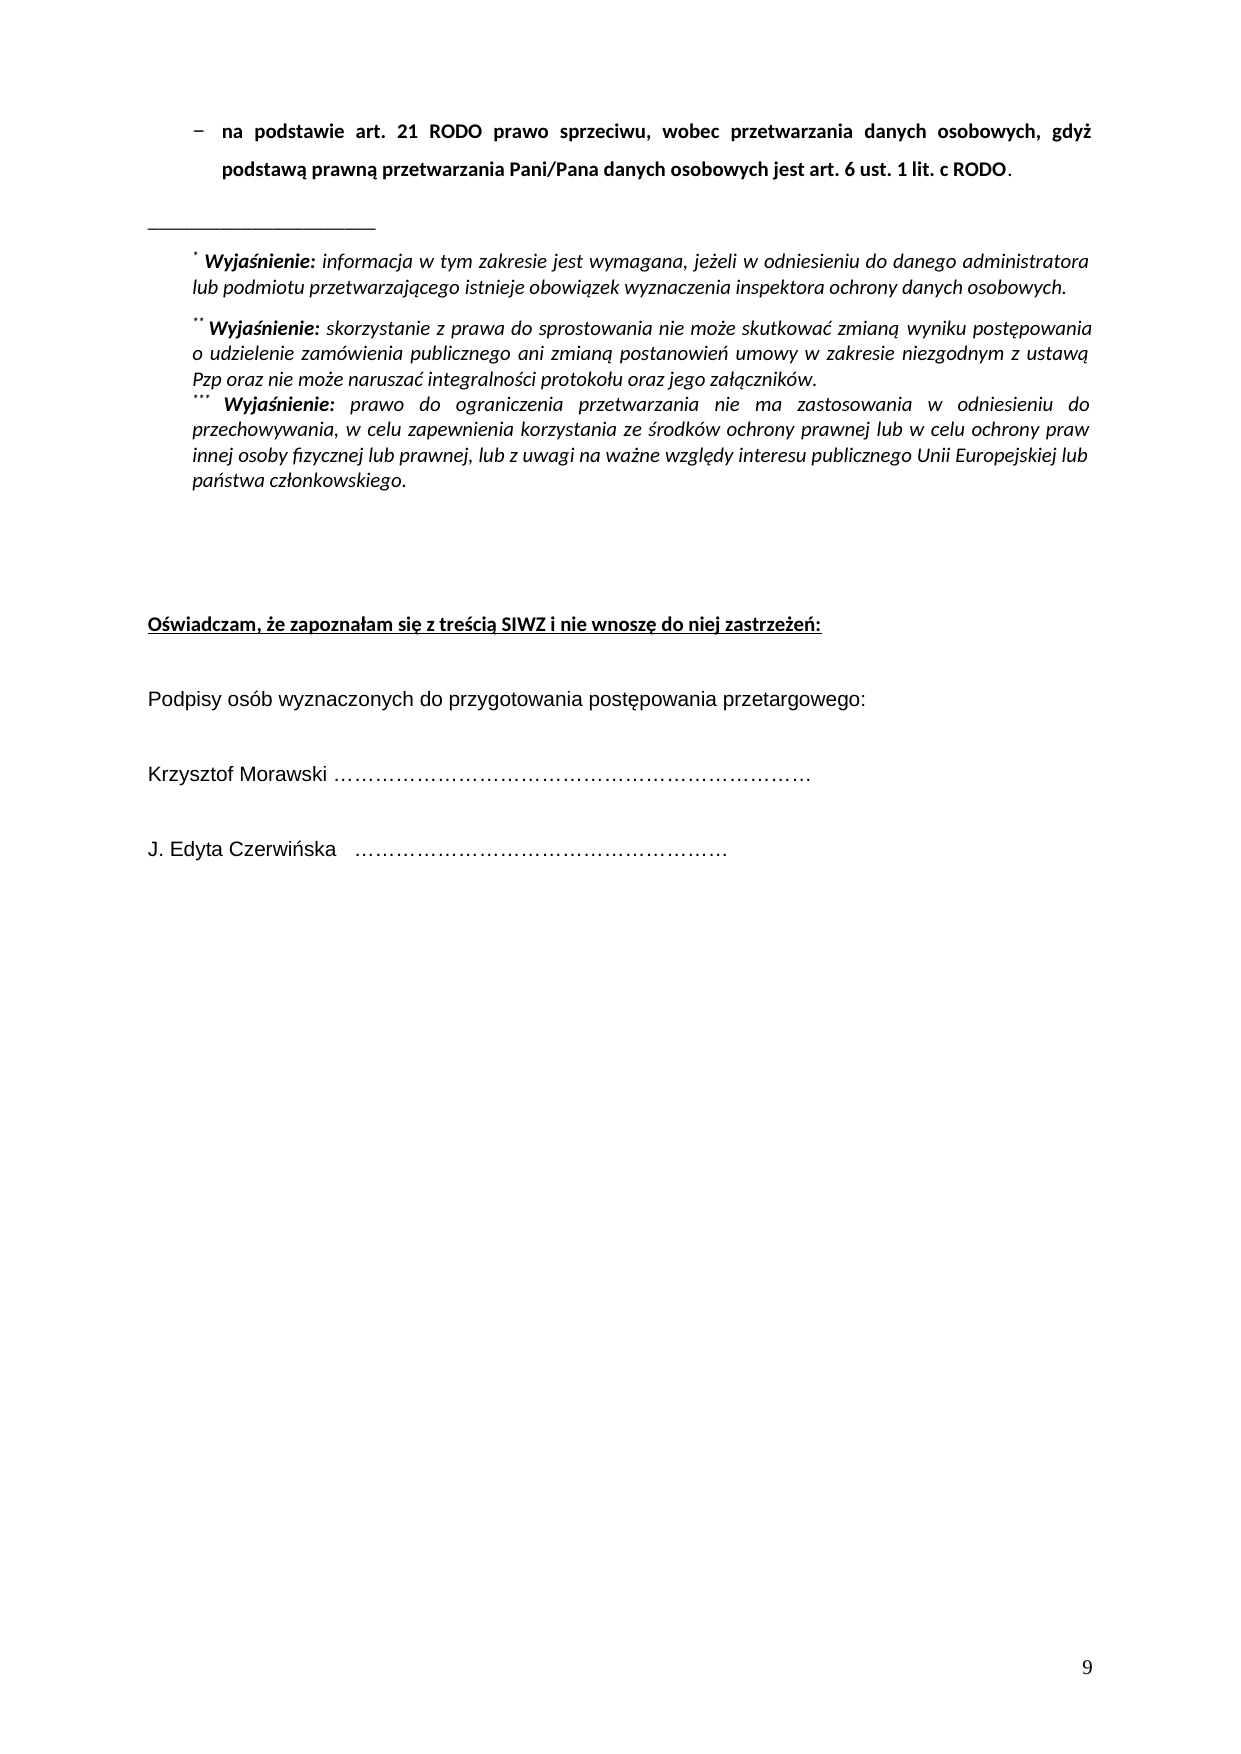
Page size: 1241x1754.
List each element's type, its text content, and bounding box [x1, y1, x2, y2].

text Oświadczam, że zapoznałam się z treścią SIWZ i nie wnoszę do niej zastrzeżeń: [148, 611, 1092, 636]
text ______________________ [148, 207, 1092, 232]
text ** Wyjaśnienie: skorzystanie z prawa do sprostowania nie może skutkować zmianą wyniku postępowania o udzielenie zamówienia publicznego ani zmianą postanowień umowy w zakresie niezgodnym z ustawą Pzp oraz nie może naruszać integralności protokołu oraz jego załączników. [192, 315, 1092, 391]
text Krzysztof Morawski …………………………………………………………… [148, 761, 1092, 786]
text J. Edyta Czerwińska ……………………………………………… [148, 836, 1092, 861]
list na podstawie art. 21 RODO prawo sprzeciwu, wobec przetwarzania danych osobowych, gdyż podstawą prawną przetwarzania Pani/Pana danych osobowych jest art. 6 ust. 1 lit. c RODO. [192, 118, 1092, 182]
text * Wyjaśnienie: informacja w tym zakresie jest wymagana, jeżeli w odniesieniu do danego administratora lub podmiotu przetwarzającego istnieje obowiązek wyznaczenia inspektora ochrony danych osobowych. [192, 248, 1092, 299]
text *** Wyjaśnienie: prawo do ograniczenia przetwarzania nie ma zastosowania w odniesieniu do przechowywania, w celu zapewnienia korzystania ze środków ochrony prawnej lub w celu ochrony praw innej osoby fizycznej lub prawnej, lub z uwagi na ważne względy interesu publicznego Unii Europejskiej lub państwa członkowskiego. [192, 391, 1092, 493]
text Podpisy osób wyznaczonych do przygotowania postępowania przetargowego: [148, 686, 1092, 711]
